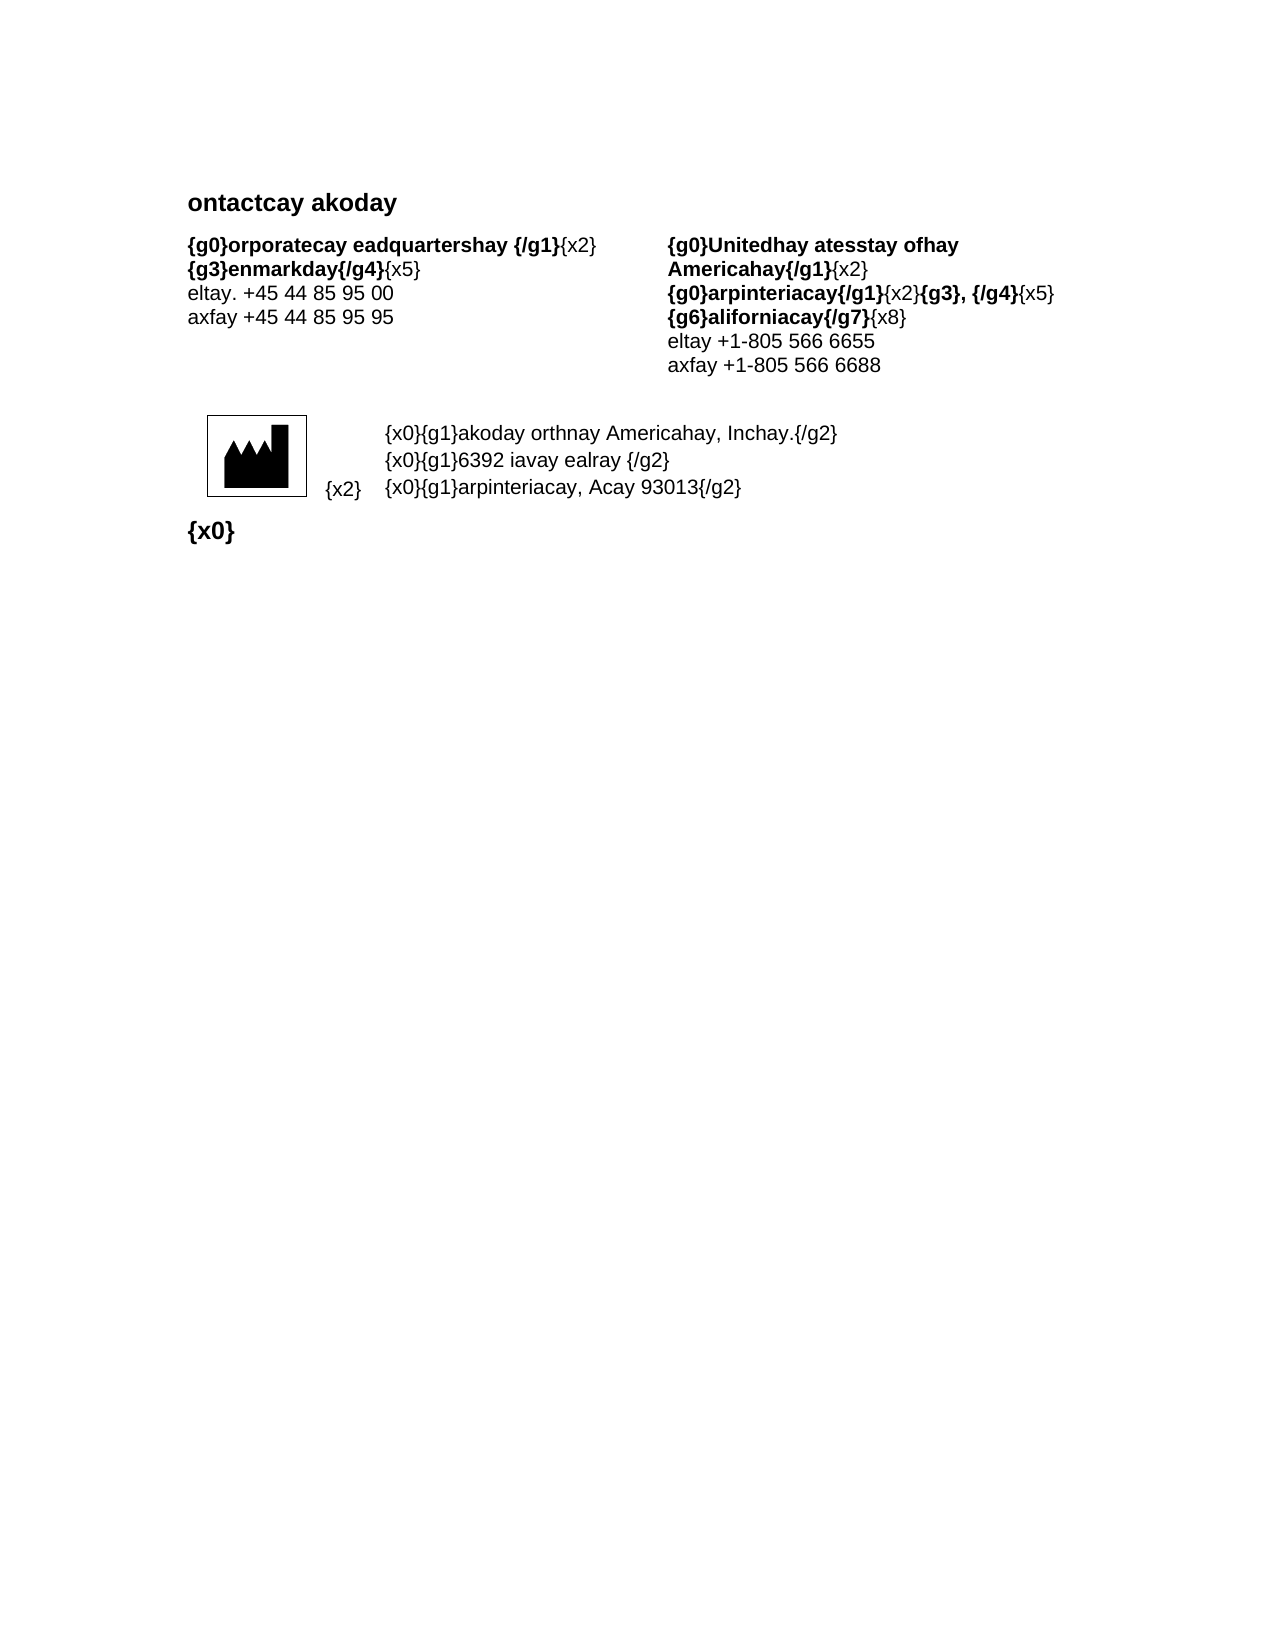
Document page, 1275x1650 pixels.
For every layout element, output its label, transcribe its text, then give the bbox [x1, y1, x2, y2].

table_header {x2} {x8} eltay +1-805 566 6655 axfay +1-805 566 6688 [656, 233, 1136, 401]
text ontactcay akoday [187, 187, 1125, 216]
text {x0} [187, 516, 1125, 545]
table_cell {x2} [176, 401, 374, 516]
table_header {g0}orporatecay eadquartershay {/g1}{x5} eltay. +45 44 85 95 00 axfay +45 44 85 95 95 [176, 233, 656, 401]
table_cell {x0}{g1}akoday orthnay Americahay, Inchay.{/g2} {x0}{g1}6392 iavay ealray {/g2} {x0}{g1}arpinteriacay, Acay 93013{/g2} [374, 401, 1067, 516]
